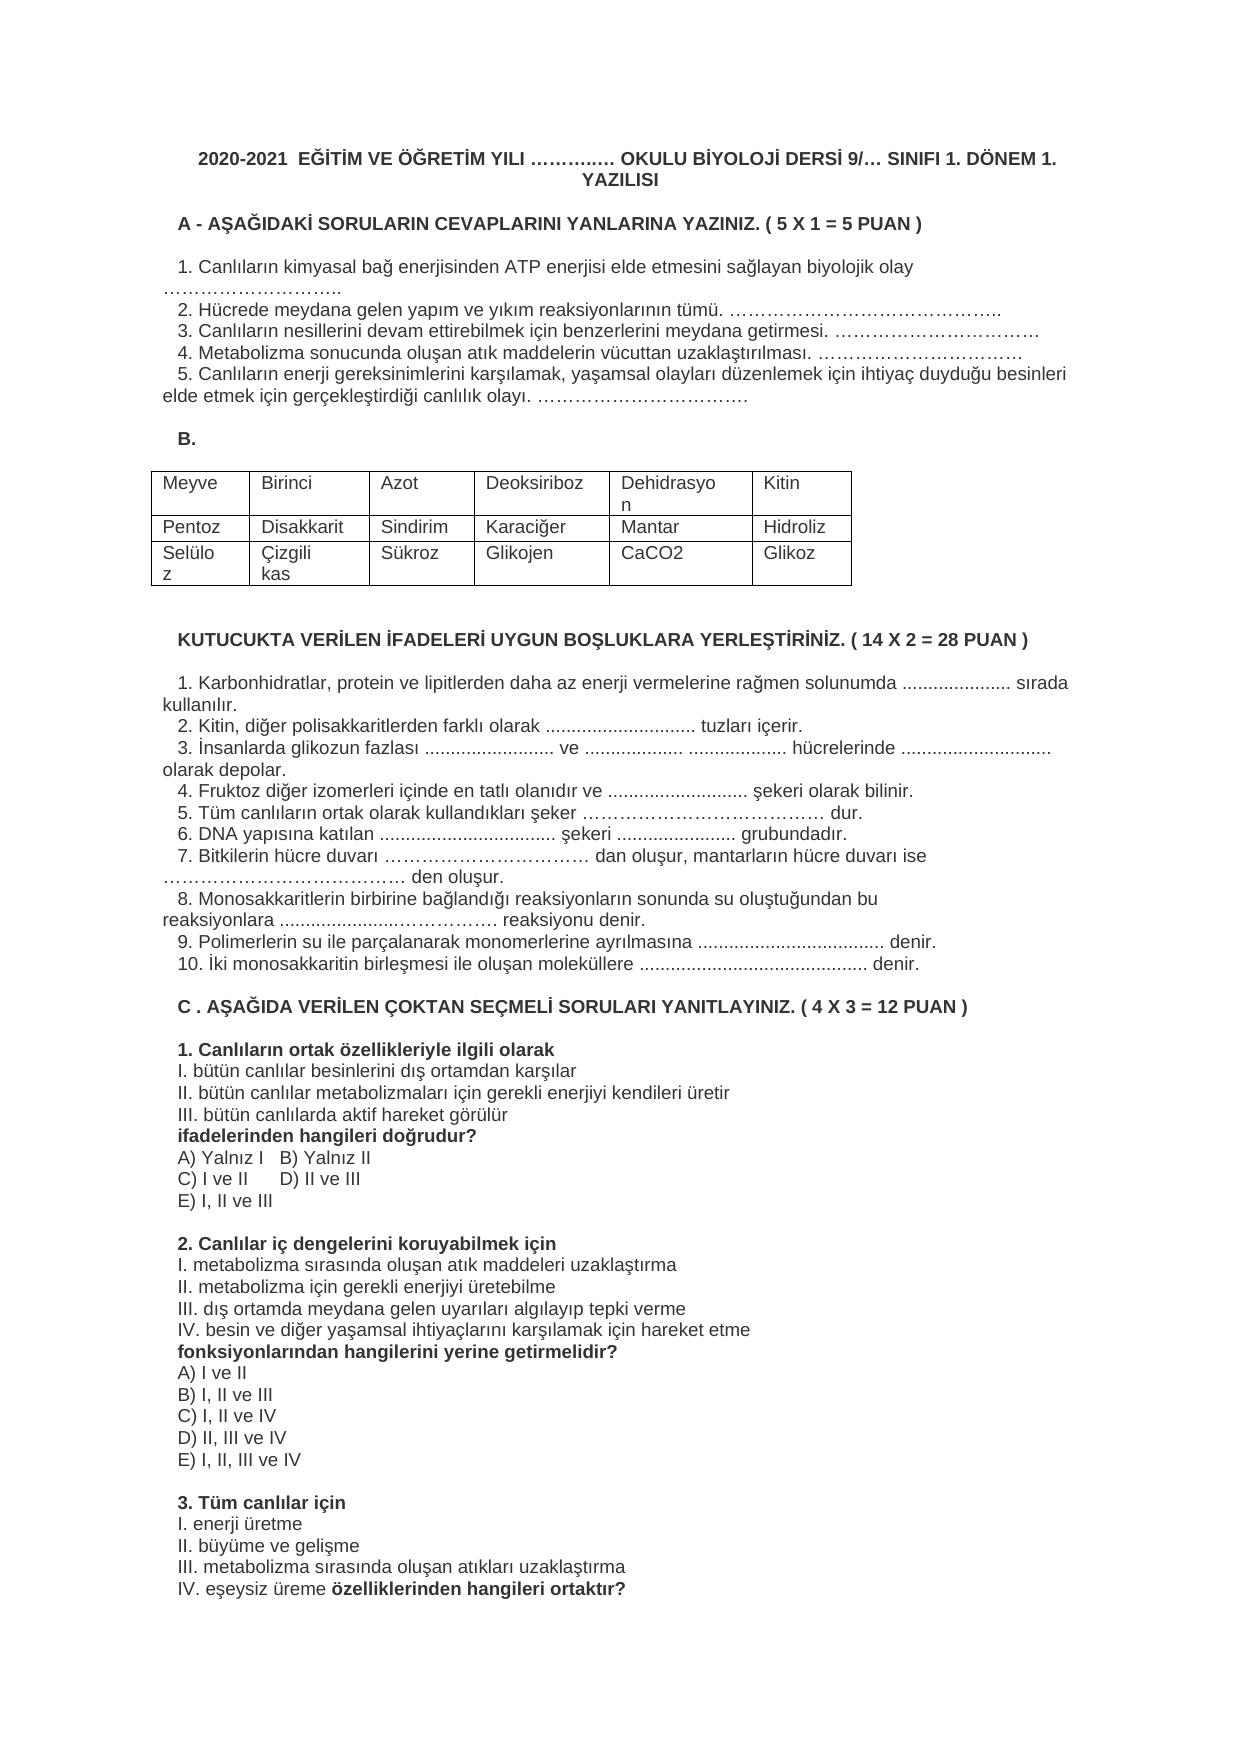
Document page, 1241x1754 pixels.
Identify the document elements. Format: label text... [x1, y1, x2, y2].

text ifadelerinden hangileri doğrudur? [162, 1125, 1078, 1146]
text 2. Hücrede meydana gelen yapım ve yıkım reaksiyonlarının tümü. …………………………………….. [162, 298, 1078, 320]
text 5. Tüm canlıların ortak olarak kullandıkları şeker ………………………………… dur. [162, 801, 1078, 823]
table_cell Sindirim [370, 516, 474, 541]
text 2. Kitin, diğer polisakkaritlerden farklı olarak ............................. tuzları içerir. [162, 715, 1078, 737]
table_header Dehidrasyon [610, 472, 752, 515]
table_header Birinci [250, 472, 369, 515]
table_cell Sükroz [370, 542, 474, 585]
text C) I, II ve IV [162, 1405, 1078, 1427]
text B) I, II ve III [162, 1384, 1078, 1405]
text I. bütün canlılar besinlerini dış ortamdan karşılar [162, 1060, 1078, 1082]
table_header Kitin [753, 472, 851, 515]
table_cell Mantar [610, 516, 752, 541]
table_header Deoksiriboz [475, 472, 609, 515]
text D) II, III ve IV [162, 1427, 1078, 1448]
text 2. Canlılar iç dengelerini koruyabilmek için [162, 1233, 1078, 1254]
table_cell Glikoz [753, 542, 851, 585]
text C . AŞAĞIDA VERİLEN ÇOKTAN SEÇMELİ SORULARI YANITLAYINIZ. ( 4 X 3 = 12 PUAN ) [162, 996, 1078, 1017]
text 6. DNA yapısına katılan .................................. şekeri ....................... grubundadır. [162, 823, 1078, 844]
text 4. Metabolizma sonucunda oluşan atık maddelerin vücuttan uzaklaştırılması. …………………………… [162, 342, 1078, 363]
text II. metabolizma için gerekli enerjiyi üretebilme [162, 1276, 1078, 1297]
text 9. Polimerlerin su ile parçalanarak monomerlerine ayrılmasına .................................... denir. [162, 931, 1078, 952]
text A) I ve II [162, 1362, 1078, 1384]
text A - AŞAĞIDAKİ SORULARIN CEVAPLARINI YANLARINA YAZINIZ. ( 5 X 1 = 5 PUAN ) [162, 212, 1078, 234]
text fonksiyonlarından hangilerini yerine getirmelidir? [162, 1341, 1078, 1362]
text II. büyüme ve gelişme [162, 1534, 1078, 1556]
text 1. Canlıların kimyasal bağ enerjisinden ATP enerjisi elde etmesini sağlayan biyolojik olay ……………………….. [162, 255, 1078, 298]
text I. metabolizma sırasında oluşan atık maddeleri uzaklaştırma [162, 1254, 1078, 1276]
table_header Meyve [152, 472, 249, 515]
table_cell Hidroliz [753, 516, 851, 541]
table_cell Karaciğer [475, 516, 609, 541]
table_cell Pentoz [152, 516, 249, 541]
text 1. Canlıların ortak özellikleriyle ilgili olarak [162, 1039, 1078, 1060]
text II. bütün canlılar metabolizmaları için gerekli enerjiyi kendileri üretir [162, 1082, 1078, 1103]
text IV. eşeysiz üreme özelliklerinden hangileri ortaktır? [162, 1578, 1078, 1599]
table_header Azot [370, 472, 474, 515]
text 1. Karbonhidratlar, protein ve lipitlerden daha az enerji vermelerine rağmen solunumda ..................... sırada kullanılır. [162, 672, 1078, 715]
text 3. İnsanlarda glikozun fazlası ......................... ve ................... ................... hücrelerinde ............................. olarak depolar. [162, 737, 1078, 780]
text 5. Canlıların enerji gereksinimlerini karşılamak, yaşamsal olayları düzenlemek için ihtiyaç duyduğu besinleri elde etmek için gerçekleştirdiği canlılık olayı. ……………………………. [162, 363, 1078, 406]
text III. bütün canlılarda aktif hareket görülür [162, 1103, 1078, 1125]
text E) I, II, III ve IV [162, 1448, 1078, 1470]
text KUTUCUKTA VERİLEN İFADELERİ UYGUN BOŞLUKLARA YERLEŞTİRİNİZ. ( 14 X 2 = 28 PUAN ) [162, 629, 1078, 651]
table_cell Selüloz [152, 542, 249, 585]
table_cell CaCO2 [610, 542, 752, 585]
text B. [162, 428, 1078, 449]
text I. enerji üretme [162, 1513, 1078, 1534]
text A) Yalnız I B) Yalnız II [162, 1146, 1078, 1168]
text 3. Tüm canlılar için [162, 1491, 1078, 1513]
text 3. Canlıların nesillerini devam ettirebilmek için benzerlerini meydana getirmesi. …………………………… [162, 320, 1078, 342]
text III. dış ortamda meydana gelen uyarıları algılayıp tepki verme [162, 1297, 1078, 1319]
table_cell Çizgili kas [250, 542, 369, 585]
table_cell Disakkarit [250, 516, 369, 541]
table_cell Glikojen [475, 542, 609, 585]
text 4. Fruktoz diğer izomerleri içinde en tatlı olanıdır ve ........................... şekeri olarak bilinir. [162, 780, 1078, 801]
text C) I ve II D) II ve III [162, 1168, 1078, 1189]
text 2020-2021 EĞİTİM VE ÖĞRETİM YILI ………..… OKULU BİYOLOJİ DERSİ 9/… SINIFI 1. DÖNEM 1. YAZILISI [162, 148, 1078, 191]
text E) I, II ve III [162, 1189, 1078, 1211]
text 8. Monosakkaritlerin birbirine bağlandığı reaksiyonların sonunda su oluştuğundan bu reaksiyonlara .......................……………. reaksiyonu denir. [162, 888, 1078, 931]
text 10. İki monosakkaritin birleşmesi ile oluşan moleküllere ............................................ denir. [162, 952, 1078, 974]
text IV. besin ve diğer yaşamsal ihtiyaçlarını karşılamak için hareket etme [162, 1319, 1078, 1341]
text III. metabolizma sırasında oluşan atıkları uzaklaştırma [162, 1556, 1078, 1578]
text 7. Bitkilerin hücre duvarı …………………………… dan oluşur, mantarların hücre duvarı ise ………………………………… den oluşur. [162, 844, 1078, 888]
